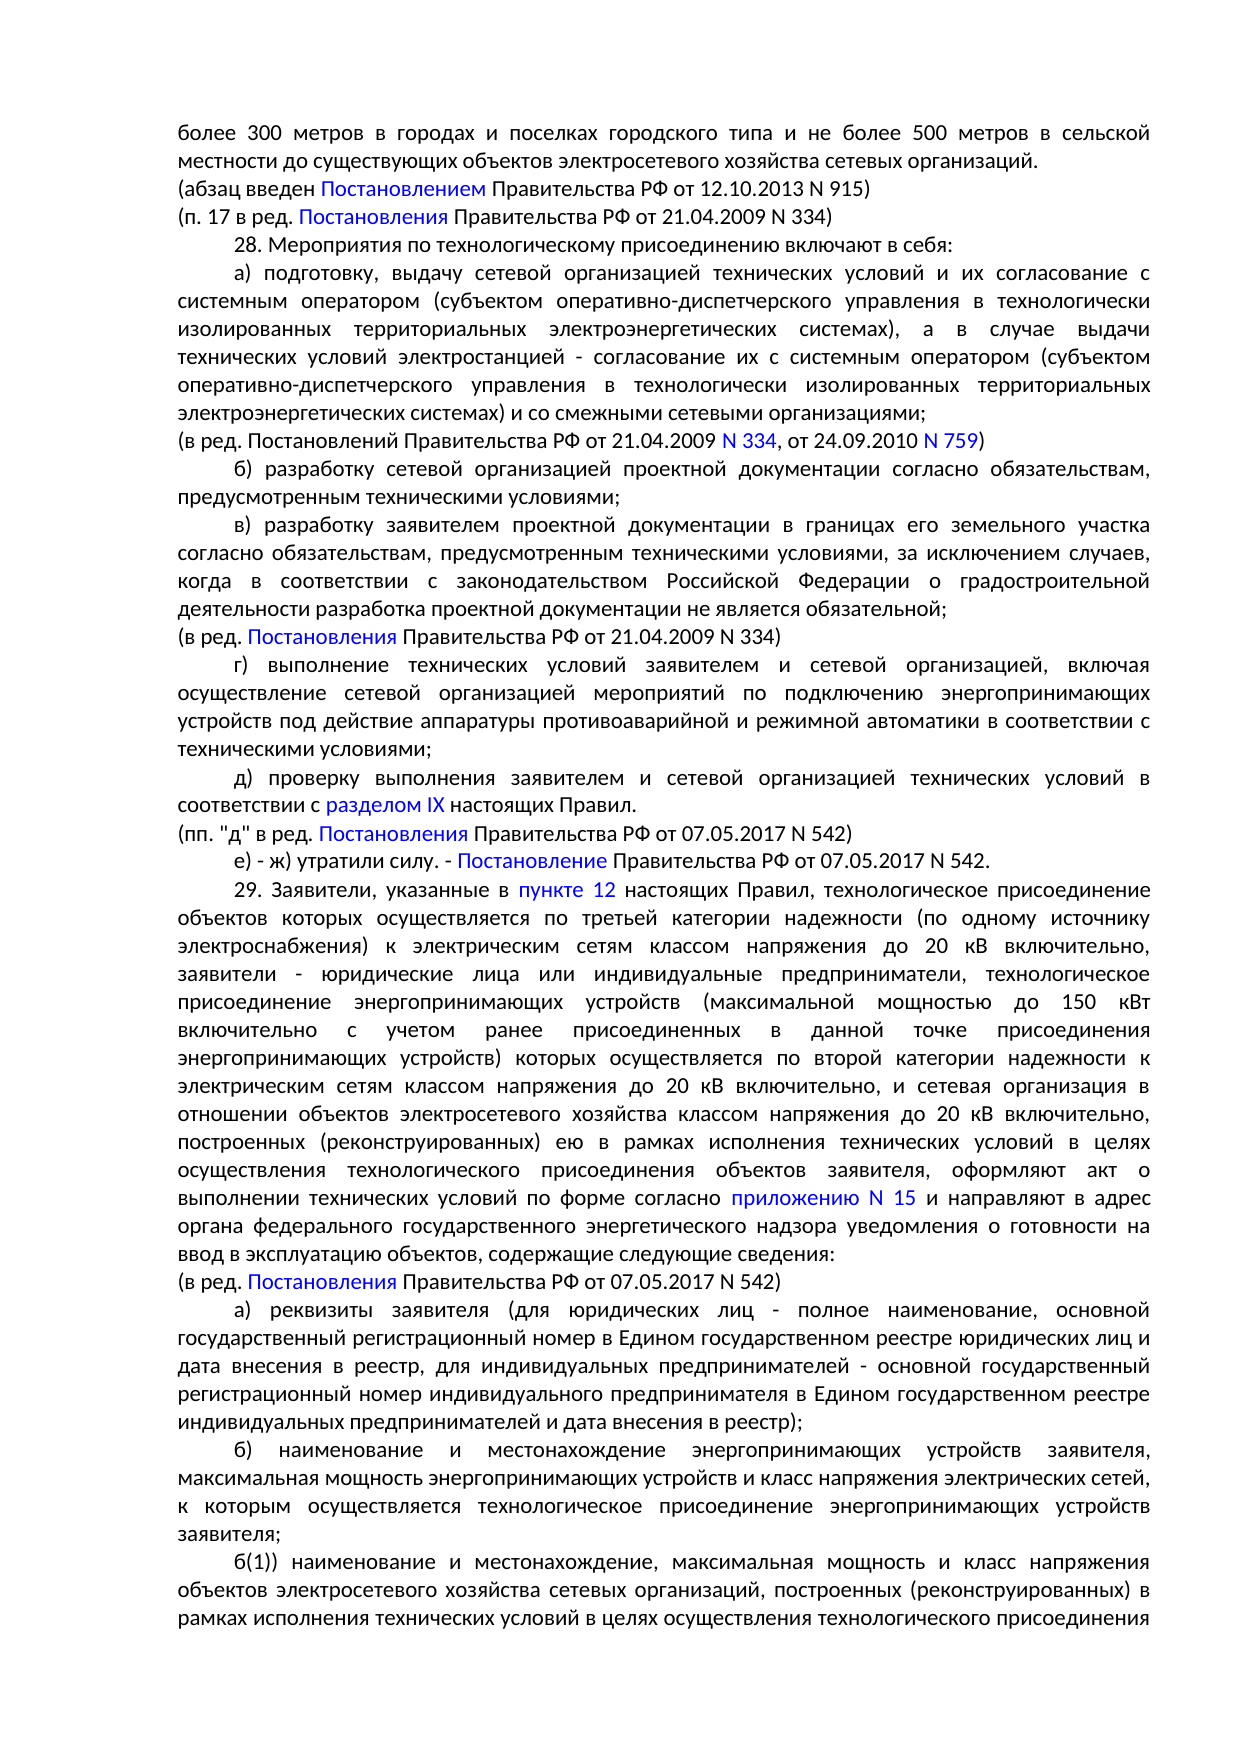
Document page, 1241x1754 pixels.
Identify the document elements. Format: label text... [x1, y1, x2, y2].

text 28. Мероприятия по технологическому присоединению включают в себя: [177, 230, 1152, 258]
text в) разработку заявителем проектной документации в границах его земельного участка согласно обязательствам, предусмотренным техническими условиями, за исключением случаев, когда в соответствии с законодательством Российской Федерации о градостроительной деятельности разработка проектной документации не является обязательной; [177, 510, 1152, 622]
text (в ред. Постановлений Правительства РФ от 21.04.2009 N 334, от 24.09.2010 N 759) [177, 426, 1152, 454]
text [177, 1547, 1152, 1631]
text (абзац введен Постановлением Правительства РФ от 12.10.2013 N 915) [177, 174, 1152, 202]
text д) проверку выполнения заявителем и сетевой организацией технических условий в соответствии с разделом IX настоящих Правил. [177, 763, 1152, 819]
text а) реквизиты заявителя (для юридических лиц - полное наименование, основной государственный регистрационный номер в Едином государственном реестре юридических лиц и дата внесения в реестр, для индивидуальных предпринимателей - основной государственный регистрационный номер индивидуального предпринимателя в Едином государственном реестре индивидуальных предпринимателей и дата внесения в реестр); [177, 1295, 1152, 1435]
text е) - ж) утратили силу. - Постановление Правительства РФ от 07.05.2017 N 542. [177, 847, 1152, 875]
text (пп. "д" в ред. Постановления Правительства РФ от 07.05.2017 N 542) [177, 819, 1152, 847]
text г) выполнение технических условий заявителем и сетевой организацией, включая осуществление сетевой организацией мероприятий по подключению энергопринимающих устройств под действие аппаратуры противоаварийной и режимной автоматики в соответствии с техническими условиями; [177, 651, 1152, 763]
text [177, 118, 1152, 174]
text б) разработку сетевой организацией проектной документации согласно обязательствам, предусмотренным техническими условиями; [177, 454, 1152, 510]
text (п. 17 в ред. Постановления Правительства РФ от 21.04.2009 N 334) [177, 202, 1152, 230]
text 29. Заявители, указанные в пункте 12 настоящих Правил, технологическое присоединение объектов которых осуществляется по третьей категории надежности (по одному источнику электроснабжения) к электрическим сетям классом напряжения до 20 кВ включительно, заявители - юридические лица или индивидуальные предприниматели, технологическое присоединение энергопринимающих устройств (максимальной мощностью до 150 кВт включительно с учетом ранее присоединенных в данной точке присоединения энергопринимающих устройств) которых осуществляется по второй категории надежности к электрическим сетям классом напряжения до 20 кВ включительно, и сетевая организация в отношении объектов электросетевого хозяйства классом напряжения до 20 кВ включительно, построенных (реконструированных) ею в рамках исполнения технических условий в целях осуществления технологического присоединения объектов заявителя, оформляют акт о выполнении технических условий по форме согласно приложению N 15 и направляют в адрес органа федерального государственного энергетического надзора уведомления о готовности на ввод в эксплуатацию объектов, содержащие следующие сведения: [177, 875, 1152, 1267]
text а) подготовку, выдачу сетевой организацией технических условий и их согласование с системным оператором (субъектом оперативно-диспетчерского управления в технологически изолированных территориальных электроэнергетических системах), а в случае выдачи технических условий электростанцией - согласование их с системным оператором (субъектом оперативно-диспетчерского управления в технологически изолированных территориальных электроэнергетических системах) и со смежными сетевыми организациями; [177, 258, 1152, 426]
text б) наименование и местонахождение энергопринимающих устройств заявителя, максимальная мощность энергопринимающих устройств и класс напряжения электрических сетей, к которым осуществляется технологическое присоединение энергопринимающих устройств заявителя; [177, 1435, 1152, 1547]
text (в ред. Постановления Правительства РФ от 07.05.2017 N 542) [177, 1267, 1152, 1295]
text (в ред. Постановления Правительства РФ от 21.04.2009 N 334) [177, 622, 1152, 651]
